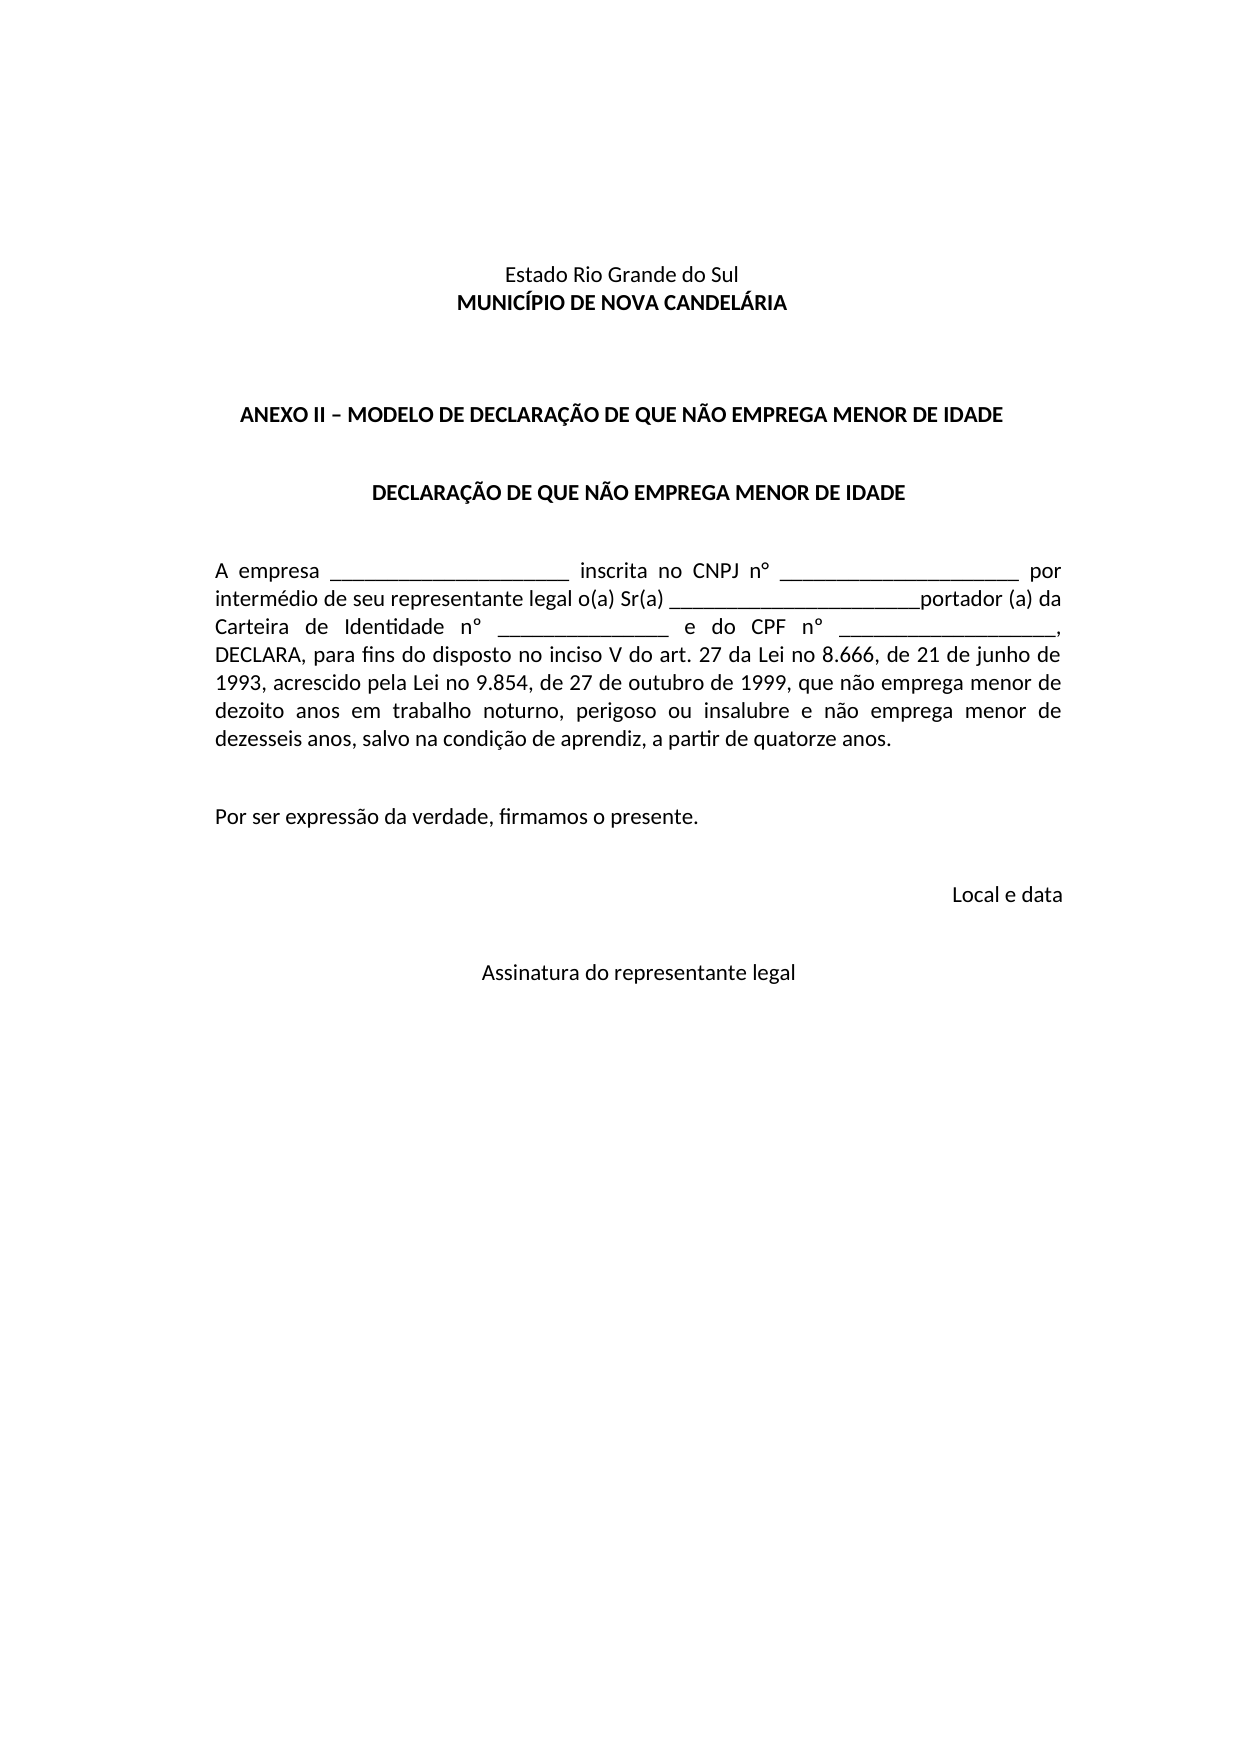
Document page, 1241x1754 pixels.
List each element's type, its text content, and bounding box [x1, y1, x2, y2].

list Por ser expressão da verdade, firmamos o presente. [215, 802, 1063, 830]
text Estado Rio Grande do Sul [177, 260, 1067, 288]
list A empresa _____________________ inscrita no CNPJ n° _____________________ por intermédio de seu representante legal o(a) Sr(a) ______________________portador (a) da Carteira de Identidade nº _______________ e do CPF nº ___________________, DECLARA, para fins do disposto no inciso V do art. 27 da Lei no 8.666, de 21 de junho de 1993, acrescido pela Lei no 9.854, de 27 de outubro de 1999, que não emprega menor de dezoito anos em trabalho noturno, perigoso ou insalubre e não emprega menor de dezesseis anos, salvo na condição de aprendiz, a partir de quatorze anos. [215, 556, 1063, 752]
list DECLARAÇÃO DE QUE NÃO EMPREGA MENOR DE IDADE [215, 478, 1063, 506]
text MUNICÍPIO DE NOVA CANDELÁRIA [177, 288, 1067, 316]
list Assinatura do representante legal [215, 958, 1063, 986]
list Local e data [215, 880, 1063, 908]
text ANEXO II – MODELO DE DECLARAÇÃO DE QUE NÃO EMPREGA MENOR DE IDADE [177, 400, 1067, 428]
